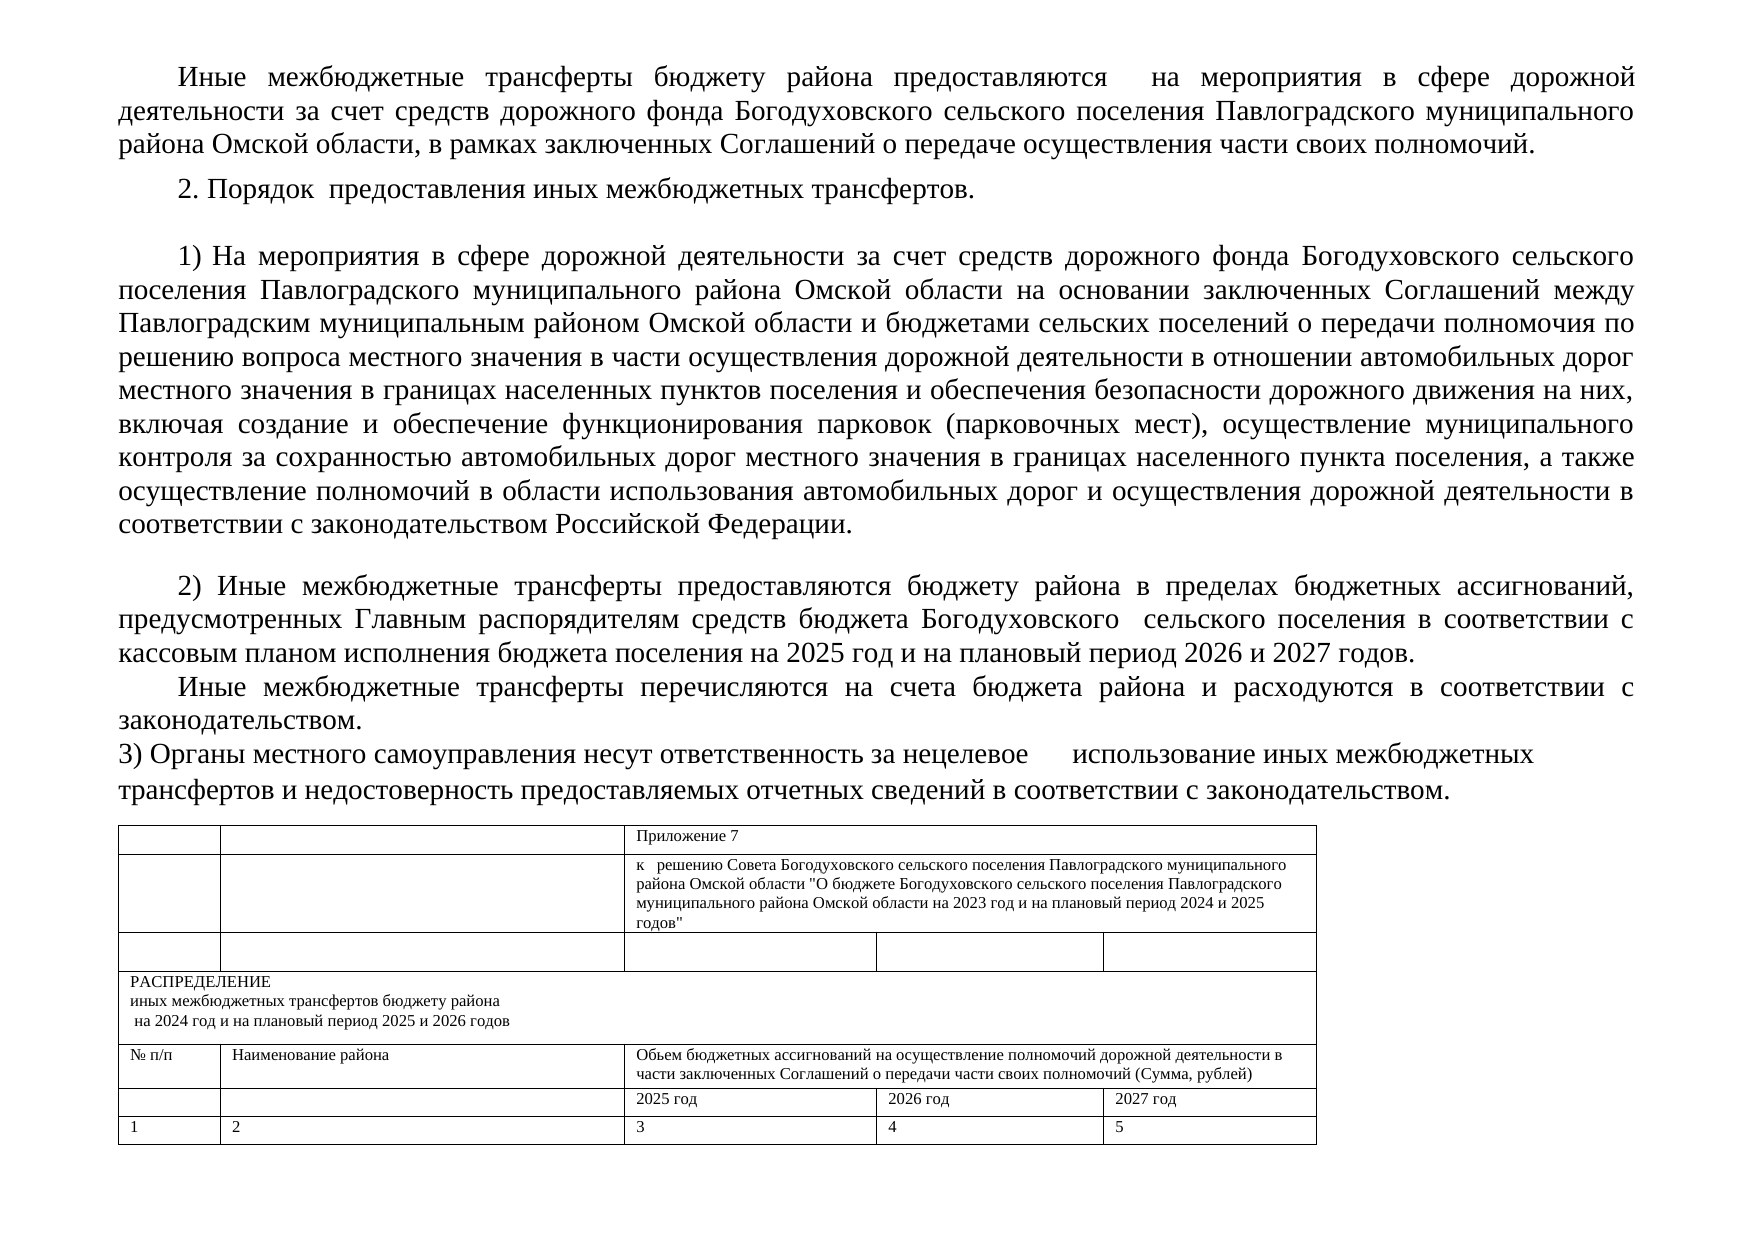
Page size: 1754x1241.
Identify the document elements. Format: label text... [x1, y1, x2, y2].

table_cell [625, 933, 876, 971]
text 2) Иные межбюджетные трансферты предоставляются бюджету района в пределах бюджетных ассигнований, предусмотренных Главным распорядителям средств бюджета Богодуховского сельского поселения в соответствии с кассовым планом исполнения бюджета поселения на 2025 год и на плановый период 2026 и 2027 годов. [118, 568, 1636, 669]
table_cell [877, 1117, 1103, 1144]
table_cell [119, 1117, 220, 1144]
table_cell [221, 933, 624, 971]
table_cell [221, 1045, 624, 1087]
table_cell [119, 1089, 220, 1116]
text Иные межбюджетные трансферты перечисляются на счета бюджета района и расходуются в соответствии с законодательством. [118, 669, 1636, 736]
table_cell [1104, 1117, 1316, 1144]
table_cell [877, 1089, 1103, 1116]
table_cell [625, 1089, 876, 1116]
text 3) Органы местного самоуправления несут ответственность за нецелевое использование иных межбюджетных трансфертов и недостоверность предоставляемых отчетных сведений в соответствии с законодательством. [118, 736, 1636, 806]
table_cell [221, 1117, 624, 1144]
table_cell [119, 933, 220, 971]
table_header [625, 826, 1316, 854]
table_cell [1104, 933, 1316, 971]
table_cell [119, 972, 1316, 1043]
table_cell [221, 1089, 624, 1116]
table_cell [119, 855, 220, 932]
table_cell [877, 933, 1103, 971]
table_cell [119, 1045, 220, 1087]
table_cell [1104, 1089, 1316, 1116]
list На мероприятия в сфере дорожной деятельности за счет средств дорожного фонда Богодуховского сельского поселения Павлоградского муниципального района Омской области на основании заключенных Соглашений между Павлоградским муниципальным районом Омской области и бюджетами сельских поселений о передачи полномочия по решению вопроса местного значения в части осуществления дорожной деятельности в отношении автомобильных дорог местного значения в границах населенных пунктов поселения и обеспечения безопасности дорожного движения на них, включая создание и обеспечение функционирования парковок (парковочных мест), осуществление муниципального контроля за сохранностью автомобильных дорог местного значения в границах населенного пункта поселения, а также осуществление полномочий в области использования автомобильных дорог и осуществления дорожной деятельности в соответствии с законодательством Российской Федерации. [118, 238, 1636, 540]
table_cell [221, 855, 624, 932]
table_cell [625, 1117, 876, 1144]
list Порядок предоставления иных межбюджетных трансфертов. [118, 171, 1636, 205]
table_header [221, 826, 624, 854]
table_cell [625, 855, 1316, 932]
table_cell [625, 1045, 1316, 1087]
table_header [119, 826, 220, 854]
text Иные межбюджетные трансферты бюджету района предоставляются на мероприятия в сфере дорожной деятельности за счет средств дорожного фонда Богодуховского сельского поселения Павлоградского муниципального района Омской области, в рамках заключенных Соглашений о передаче осуществления части своих полномочий. [118, 59, 1636, 160]
